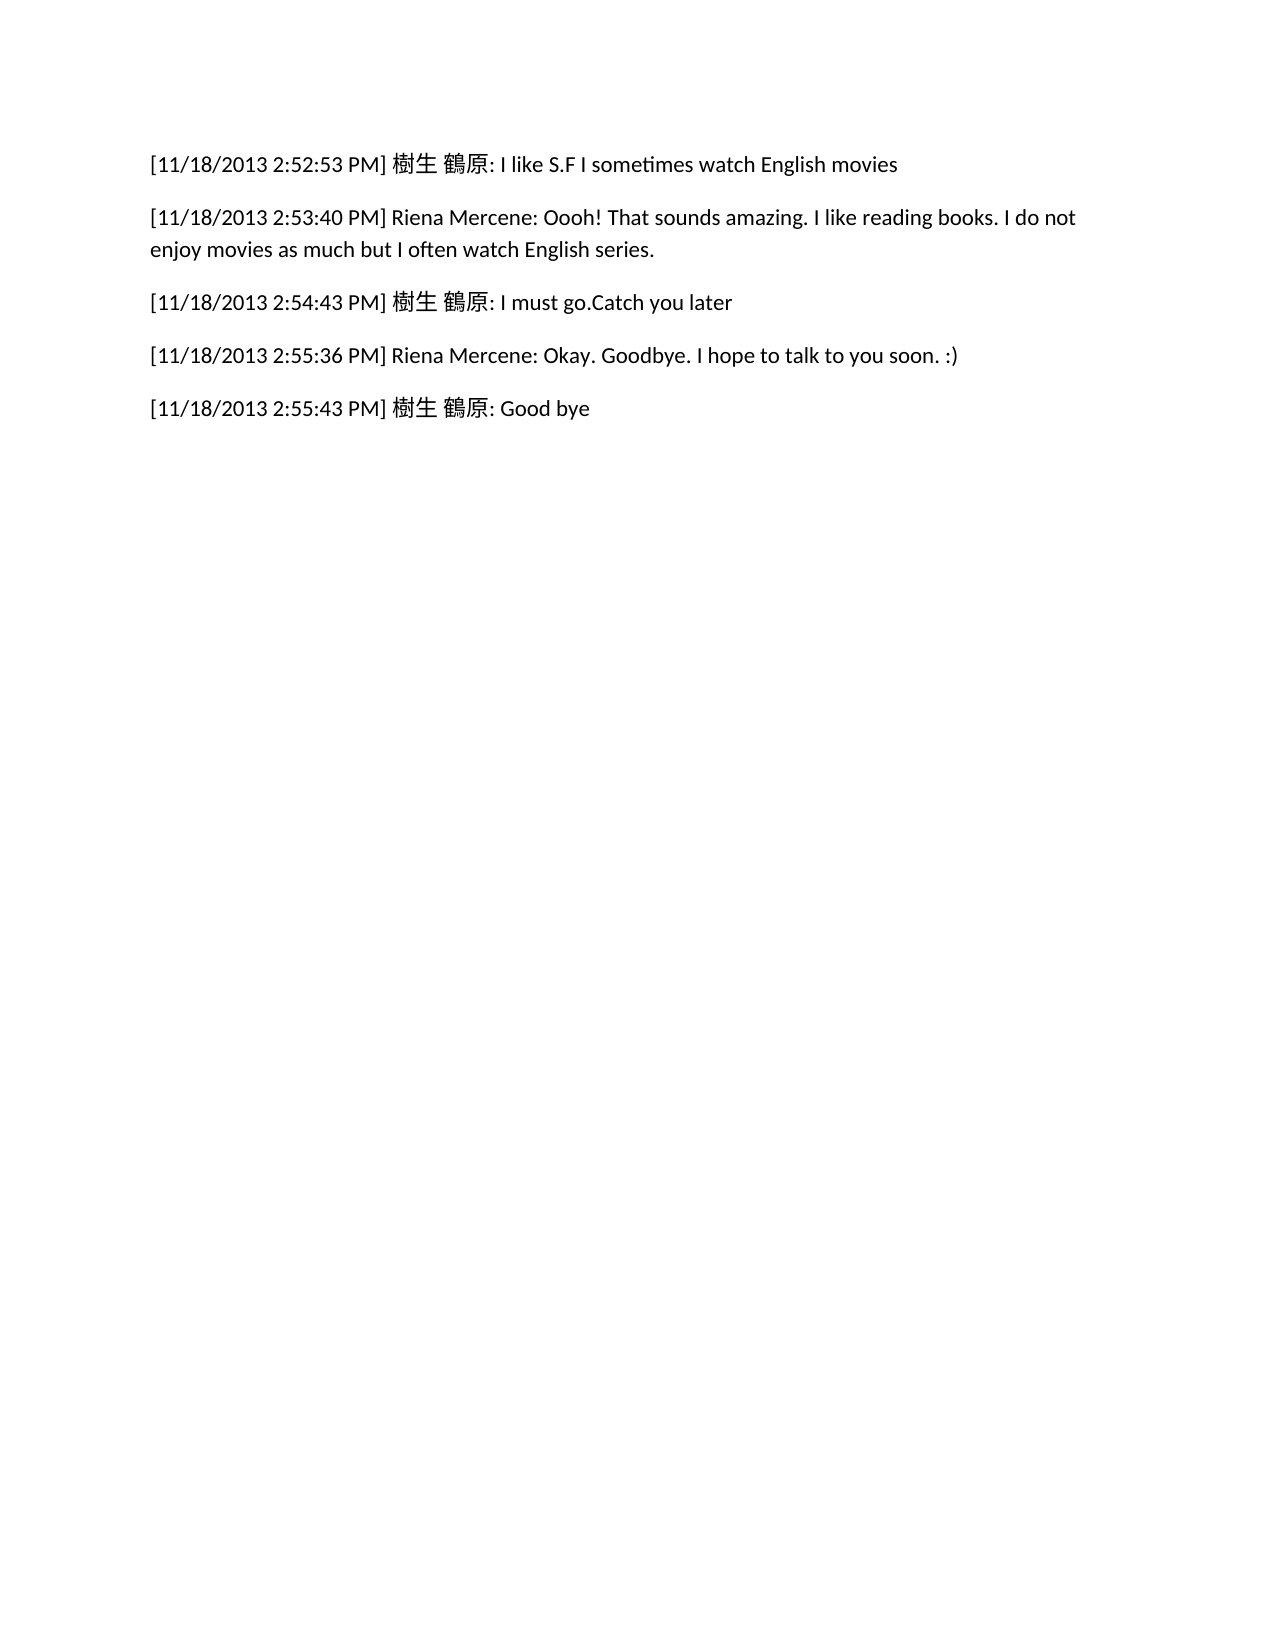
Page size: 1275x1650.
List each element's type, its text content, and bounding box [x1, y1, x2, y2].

text [11/18/2013 2:55:36 PM] Riena Mercene: Okay. Goodbye. I hope to talk to you soon. :) [150, 341, 1125, 369]
text [11/18/2013 2:54:43 PM] 樹生 鶴原: I must go.Catch you later [150, 288, 1125, 316]
text [11/18/2013 2:52:53 PM] 樹生 鶴原: I like S.F I sometimes watch English movies [150, 150, 1125, 178]
text [11/18/2013 2:55:43 PM] 樹生 鶴原: Good bye [150, 394, 1125, 422]
text [11/18/2013 2:53:40 PM] Riena Mercene: Oooh! That sounds amazing. I like reading books. I do not enjoy movies as much but I often watch English series. [150, 203, 1125, 263]
